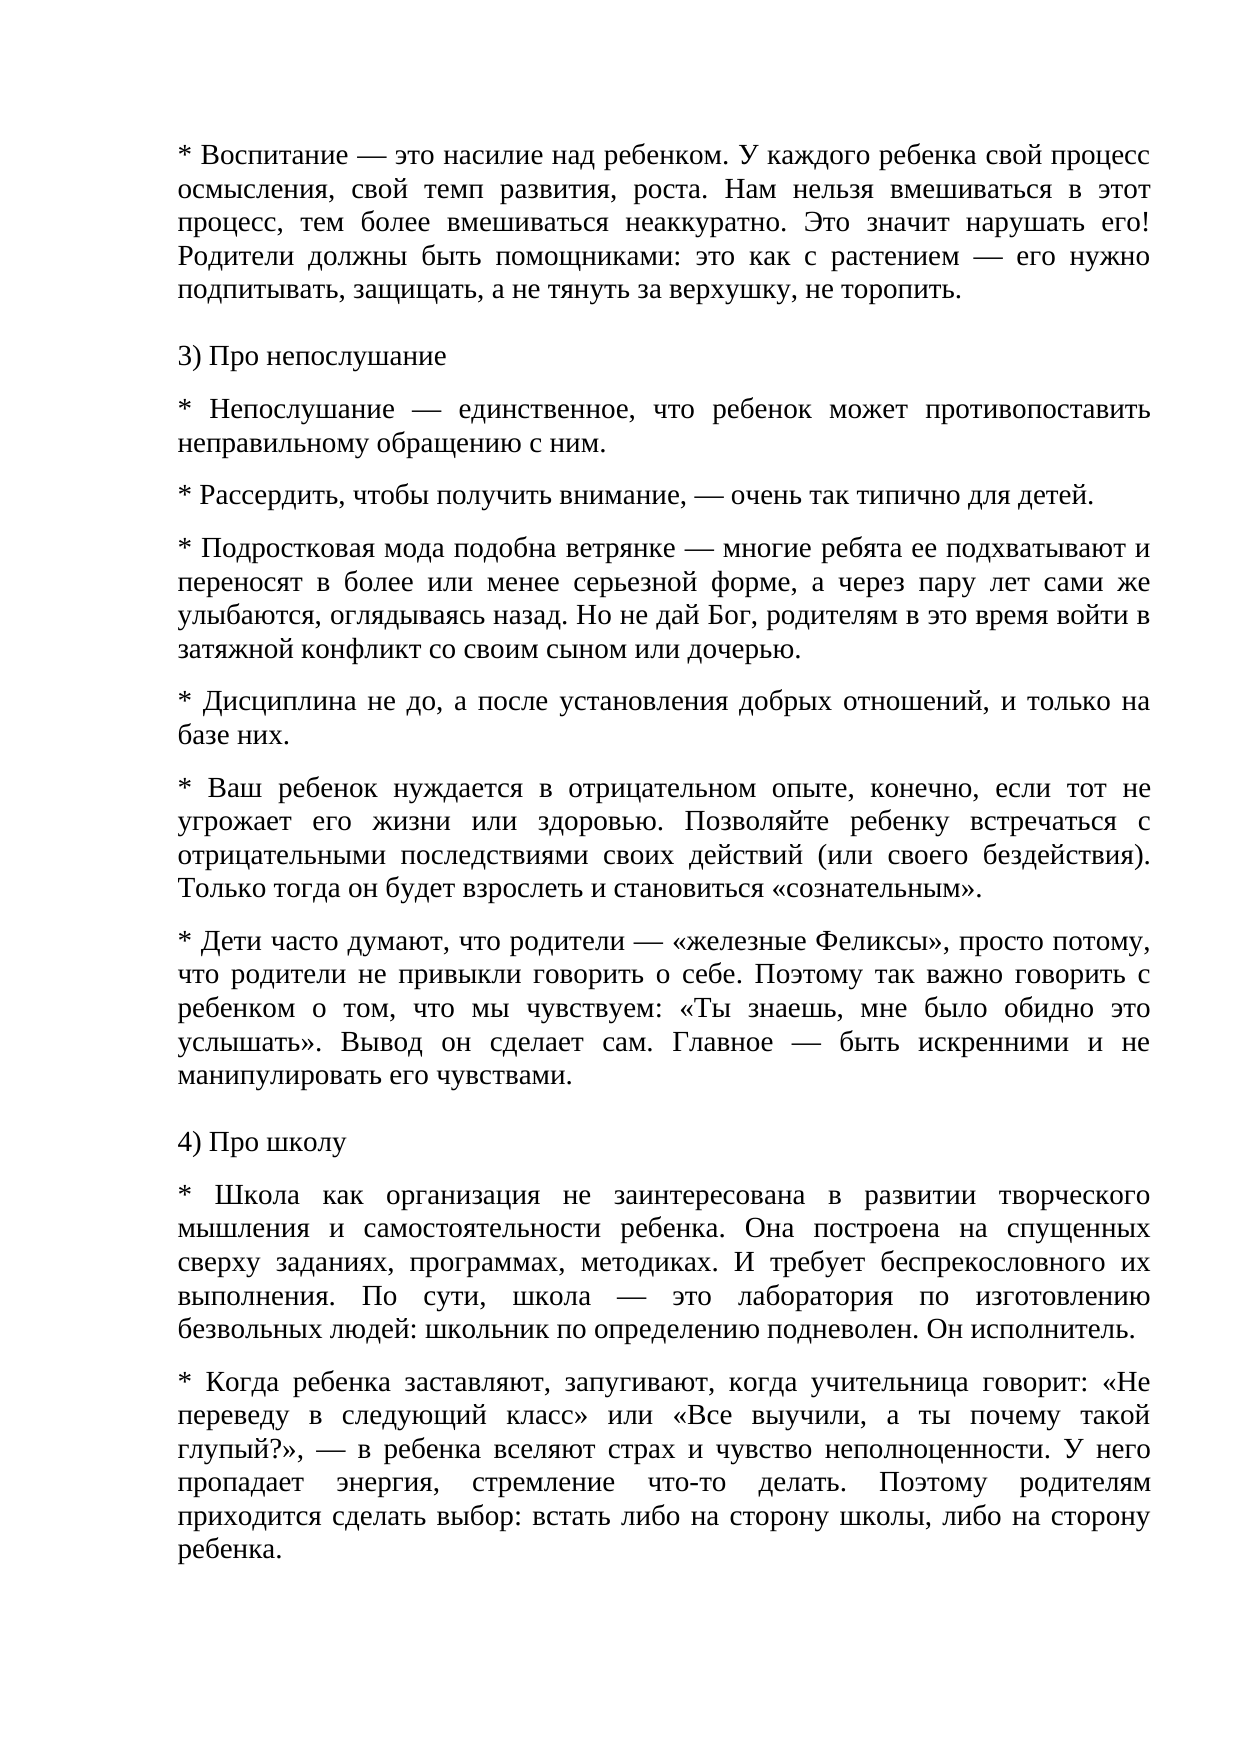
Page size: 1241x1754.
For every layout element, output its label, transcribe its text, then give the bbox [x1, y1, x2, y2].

text * Когда ребенка заставляют, запугивают, когда учительница говорит: «Не переведу в следующий класс» или «Все выучили, а ты почему такой глупый?», — в ребенка вселяют страх и чувство неполноценности. У него пропадает энергия, стремление что-то делать. Поэтому родителям приходится сделать выбор: встать либо на сторону школы, либо на сторону ребенка. [177, 1364, 1152, 1565]
text * Воспитание — это насилие над ребенком. У каждого ребенка свой процесс осмысления, свой темп развития, роста. Нам нельзя вмешиваться в этот процесс, тем более вмешиваться неаккуратно. Это значит нарушать его! Родители должны быть помощниками: это как с растением — его нужно подпитывать, защищать, а не тянуть за верхушку, не торопить. [177, 137, 1152, 305]
text * Подростковая мода подобна ветрянке — многие ребята ее подхватывают и переносят в более или менее серьезной форме, а через пару лет сами же улыбаются, оглядываясь назад. Но не дай Бог, родителям в это время войти в затяжной конфликт со своим сыном или дочерью. [177, 530, 1152, 664]
text * Дисциплина не до, а после установления добрых отношений, и только на базе них. [177, 683, 1152, 751]
text * Рассердить, чтобы получить внимание, — очень так типично для детей. [177, 477, 1152, 511]
text 4) Про школу [177, 1124, 1152, 1158]
text 3) Про непослушание [177, 338, 1152, 372]
text * Дети часто думают, что родители — «железные Феликсы», просто потому, что родители не привыкли говорить о себе. Поэтому так важно говорить с ребенком о том, что мы чувствуем: «Ты знаешь, мне было обидно это услышать». Вывод он сделает сам. Главное — быть искренними и не манипулировать его чувствами. [177, 923, 1152, 1091]
text * Ваш ребенок нуждается в отрицательном опыте, конечно, если тот не угрожает его жизни или здоровью. Позволяйте ребенку встречаться с отрицательными последствиями своих действий (или своего бездействия). Только тогда он будет взрослеть и становиться «сознательным». [177, 770, 1152, 904]
text * Непослушание — единственное, что ребенок может противопоставить неправильному обращению с ним. [177, 391, 1152, 458]
text * Школа как организация не заинтересована в развитии творческого мышления и самостоятельности ребенка. Она построена на спущенных сверху заданиях, программах, методиках. И требует беспрекословного их выполнения. По сути, школа — это лаборатория по изготовлению безвольных людей: школьник по определению подневолен. Он исполнитель. [177, 1177, 1152, 1345]
